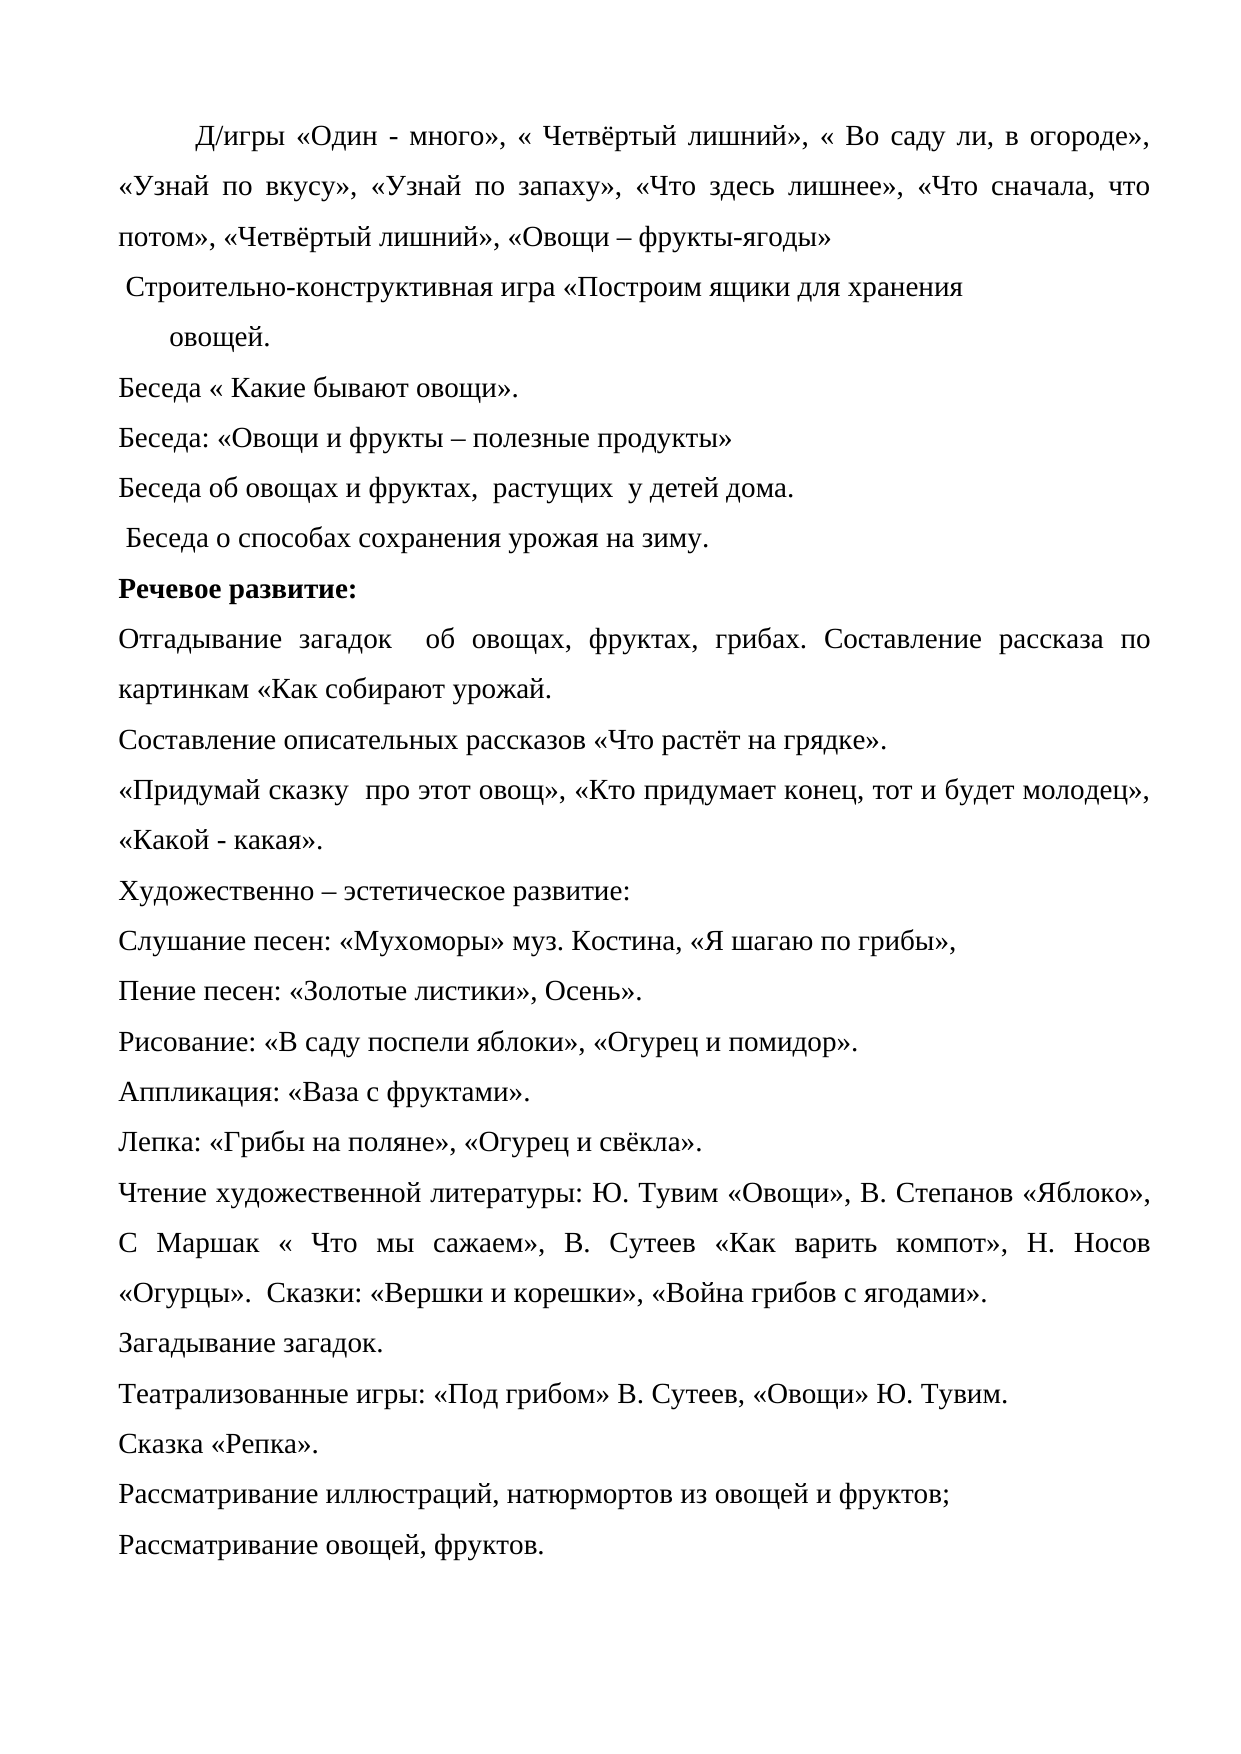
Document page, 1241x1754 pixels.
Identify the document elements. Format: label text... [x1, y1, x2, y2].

text Беседа об овощах и фруктах, растущих у детей дома. [118, 470, 1152, 504]
text Рассматривание иллюстраций, натюрмортов из овощей и фруктов; [118, 1477, 1152, 1510]
text овощей. [118, 319, 1152, 353]
text Беседа « Какие бывают овощи». [118, 370, 1152, 403]
text Слушание песен: «Мухоморы» муз. Костина, «Я шагаю по грибы», [118, 923, 1152, 957]
text Аппликация: «Ваза с фруктами». [118, 1074, 1152, 1108]
text «Придумай сказку про этот овощ», «Кто придумает конец, тот и будет молодец», «Какой - какая». [118, 772, 1152, 856]
text Чтение художественной литературы: Ю. Тувим «Овощи», В. Степанов «Яблоко», С Маршак « Что мы сажаем», В. Сутеев «Как варить компот», Н. Носов «Огурцы». Сказки: «Вершки и корешки», «Война грибов с ягодами». [118, 1175, 1152, 1309]
text Загадывание загадок. [118, 1326, 1152, 1359]
text Художественно – эстетическое развитие: [118, 873, 1152, 906]
text Отгадывание загадок об овощах, фруктах, грибах. Составление рассказа по картинкам «Как собирают урожай. [118, 621, 1152, 705]
text Театрализованные игры: «Под грибом» В. Сутеев, «Овощи» Ю. Тувим. [118, 1376, 1152, 1409]
text Речевое развитие: [118, 571, 1152, 604]
text Д/игры «Один - много», « Четвёртый лишний», « Во саду ли, в огороде», «Узнай по вкусу», «Узнай по запаху», «Что здесь лишнее», «Что сначала, что потом», «Четвёртый лишний», «Овощи – фрукты-ягоды» [118, 118, 1152, 252]
text Рисование: «В саду поспели яблоки», «Огурец и помидор». [118, 1024, 1152, 1057]
text Составление описательных рассказов «Что растёт на грядке». [118, 722, 1152, 755]
text Рассматривание овощей, фруктов. [118, 1527, 1152, 1560]
text Беседа о способах сохранения урожая на зиму. [118, 521, 1152, 554]
text Пение песен: «Золотые листики», Осень». [118, 973, 1152, 1007]
text Строительно-конструктивная игра «Построим ящики для хранения [118, 269, 1152, 303]
text Сказка «Репка». [118, 1426, 1152, 1460]
text Лепка: «Грибы на поляне», «Огурец и свёкла». [118, 1124, 1152, 1158]
text Беседа: «Овощи и фрукты – полезные продукты» [118, 420, 1152, 453]
